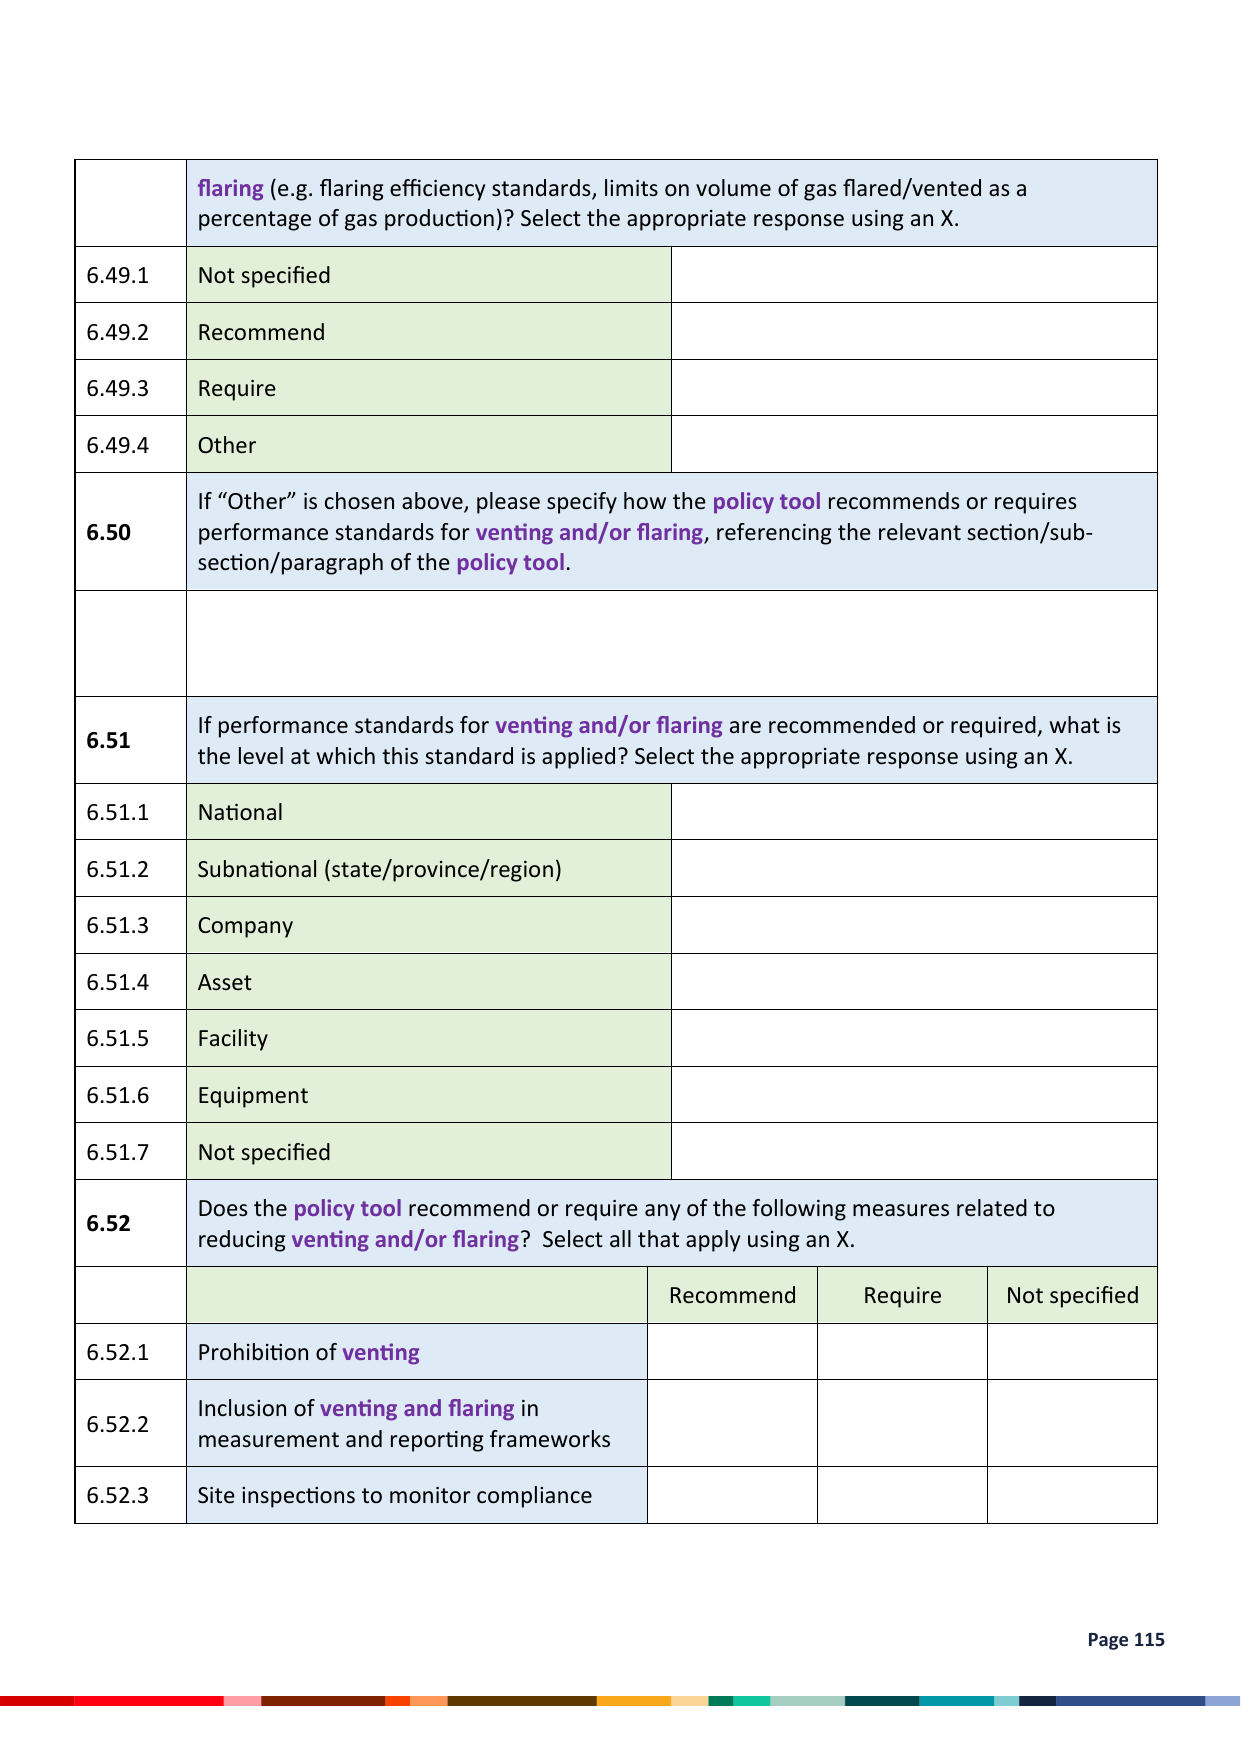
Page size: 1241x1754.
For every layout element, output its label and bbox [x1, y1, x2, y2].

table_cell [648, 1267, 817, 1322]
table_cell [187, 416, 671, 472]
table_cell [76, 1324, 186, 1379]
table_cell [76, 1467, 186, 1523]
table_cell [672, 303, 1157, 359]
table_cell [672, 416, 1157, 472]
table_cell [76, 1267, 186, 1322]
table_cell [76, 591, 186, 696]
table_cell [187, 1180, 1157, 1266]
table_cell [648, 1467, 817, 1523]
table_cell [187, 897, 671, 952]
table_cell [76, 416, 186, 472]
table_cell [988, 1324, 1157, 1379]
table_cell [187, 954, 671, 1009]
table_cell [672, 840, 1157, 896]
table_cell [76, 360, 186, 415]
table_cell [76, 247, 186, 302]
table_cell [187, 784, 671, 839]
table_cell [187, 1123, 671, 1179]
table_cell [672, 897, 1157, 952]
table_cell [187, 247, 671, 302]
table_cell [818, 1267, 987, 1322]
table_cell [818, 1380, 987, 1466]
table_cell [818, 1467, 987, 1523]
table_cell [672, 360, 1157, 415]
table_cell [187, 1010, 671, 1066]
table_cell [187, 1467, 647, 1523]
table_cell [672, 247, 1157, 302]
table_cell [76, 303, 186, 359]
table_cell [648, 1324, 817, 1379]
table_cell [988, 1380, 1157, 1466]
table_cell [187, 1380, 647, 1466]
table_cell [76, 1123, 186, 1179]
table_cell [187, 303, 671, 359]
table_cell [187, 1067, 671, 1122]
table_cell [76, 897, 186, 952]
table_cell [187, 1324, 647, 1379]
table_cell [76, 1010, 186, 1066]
picture [0, 1696, 1241, 1706]
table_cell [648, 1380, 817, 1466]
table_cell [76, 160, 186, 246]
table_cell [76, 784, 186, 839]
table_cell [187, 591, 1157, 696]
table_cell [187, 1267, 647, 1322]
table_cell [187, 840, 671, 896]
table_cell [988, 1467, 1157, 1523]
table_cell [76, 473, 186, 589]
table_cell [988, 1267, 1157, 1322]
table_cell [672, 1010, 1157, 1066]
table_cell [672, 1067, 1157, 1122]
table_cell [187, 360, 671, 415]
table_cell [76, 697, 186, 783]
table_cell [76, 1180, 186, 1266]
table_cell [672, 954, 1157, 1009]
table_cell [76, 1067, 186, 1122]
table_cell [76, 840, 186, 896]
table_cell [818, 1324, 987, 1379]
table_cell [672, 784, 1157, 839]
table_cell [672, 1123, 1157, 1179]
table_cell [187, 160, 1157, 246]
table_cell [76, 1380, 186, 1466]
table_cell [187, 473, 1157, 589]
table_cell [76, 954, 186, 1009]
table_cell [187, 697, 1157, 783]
